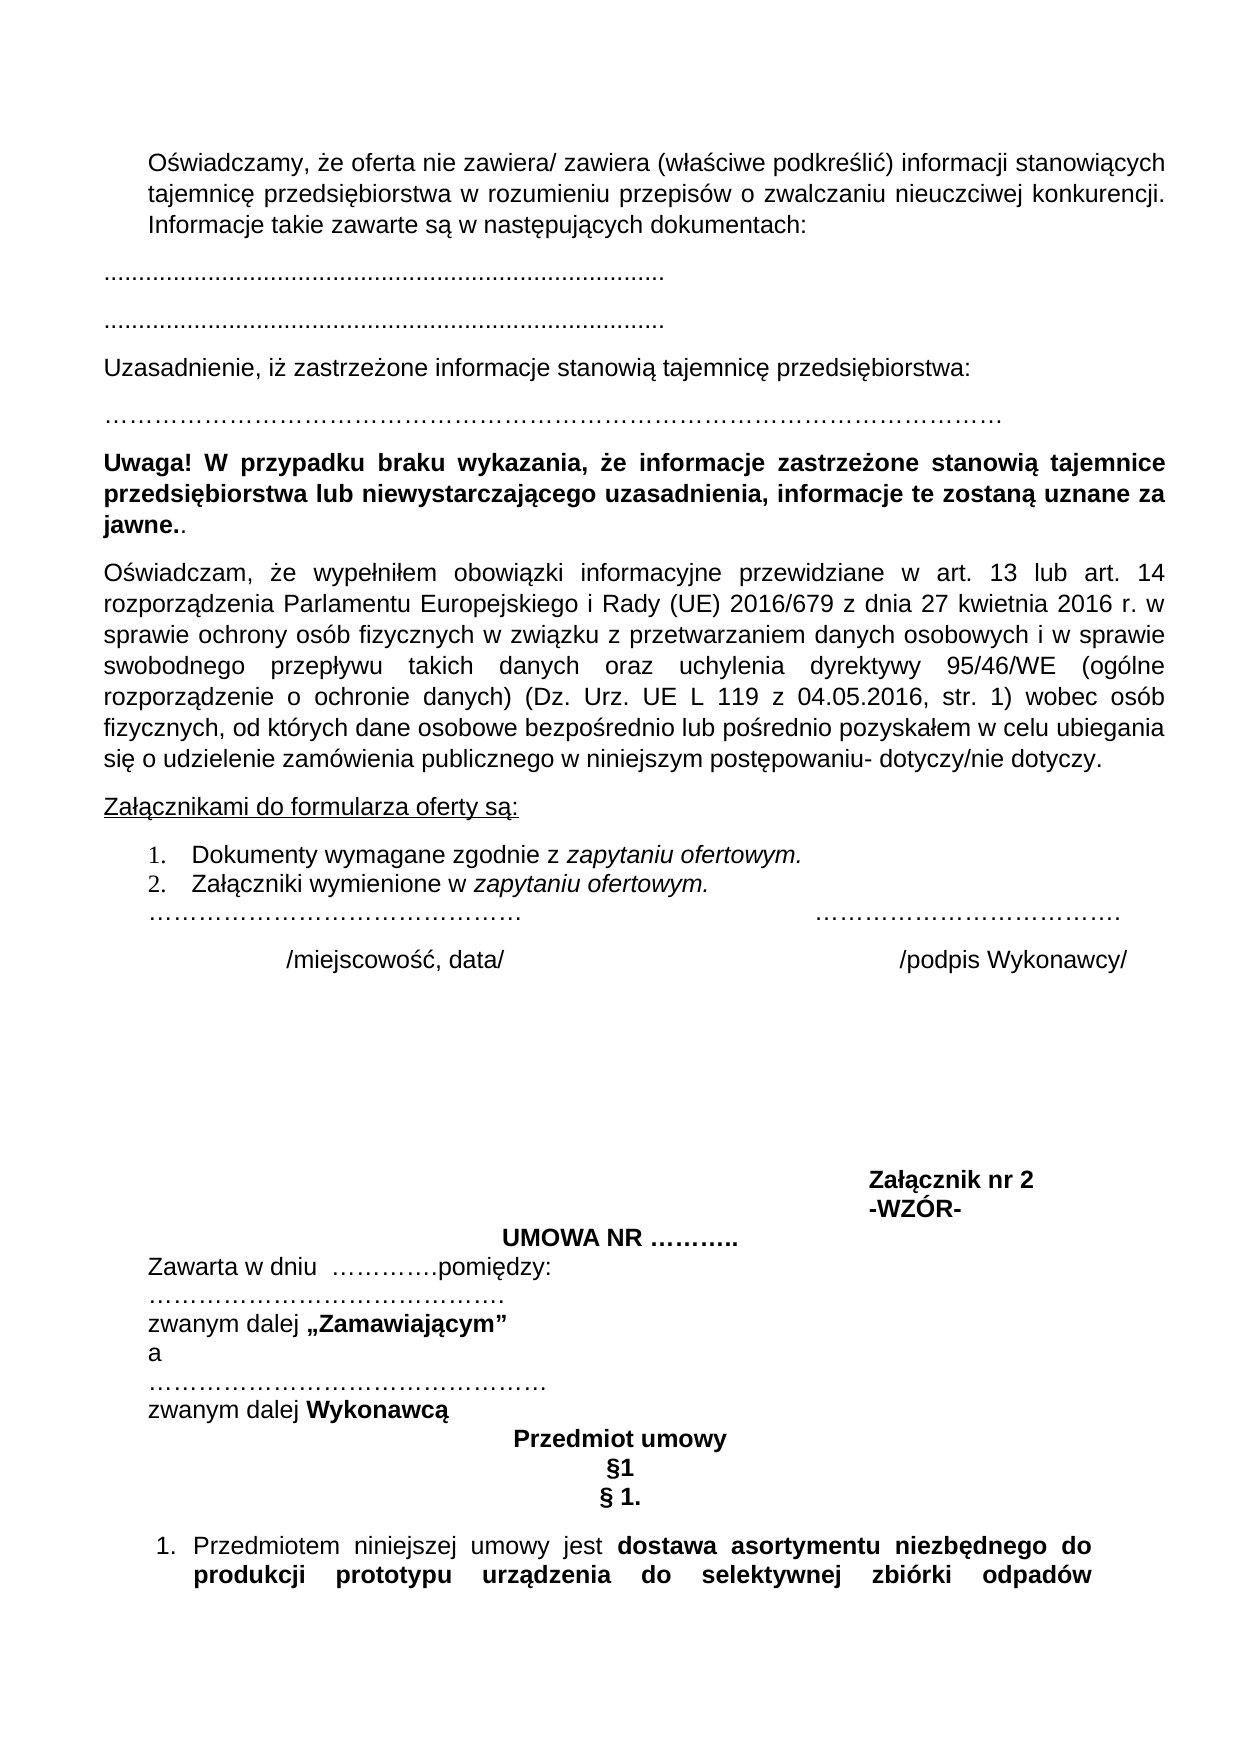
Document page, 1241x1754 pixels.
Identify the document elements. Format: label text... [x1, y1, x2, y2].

text UMOWA NR ……….. [148, 1223, 1093, 1252]
text ……………………………………… ………………………………. [148, 897, 1137, 926]
text ……………………………………. [148, 1280, 1093, 1309]
text Oświadczam, że wypełniłem obowiązki informacyjne przewidziane w art. 13 lub art. 14 rozporządzenia Parlamentu Europejskiego i Rady (UE) 2016/679 z dnia 27 kwietnia 2016 r. w sprawie ochrony osób fizycznych w związku z przetwarzaniem danych osobowych i w sprawie swobodnego przepływu takich danych oraz uchylenia dyrektywy 95/46/WE (ogólne rozporządzenie o ochronie danych) (Dz. Urz. UE L 119 z 04.05.2016, str. 1) wobec osób fizycznych, od których dane osobowe bezpośrednio lub pośrednio pozyskałem w celu ubiegania się o udzielenie zamówienia publicznego w niniejszym postępowaniu- dotyczy/nie dotyczy. [103, 558, 1167, 773]
text Uzasadnienie, iż zastrzeżone informacje stanowią tajemnicę przedsiębiorstwa: [103, 353, 1167, 382]
text zwanym dalej Wykonawcą [148, 1395, 1093, 1424]
text Uwaga! W przypadku braku wykazania, że informacje zastrzeżone stanowią tajemnice przedsiębiorstwa lub niewystarczającego uzasadnienia, informacje te zostaną uznane za jawne.. [103, 448, 1167, 539]
text ………………………………………… [148, 1367, 1093, 1395]
text /miejscowość, data/ /podpis Wykonawcy/ [148, 945, 1137, 974]
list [156, 1531, 1093, 1589]
text a [148, 1338, 1093, 1367]
text Przedmiot umowy §1 [148, 1424, 1093, 1482]
text Załącznik nr 2 [868, 1165, 1093, 1194]
text Oświadczamy, że oferta nie zawiera/ zawiera (właściwe podkreślić) informacji stanowiących tajemnicę przedsiębiorstwa w rozumieniu przepisów o zwalczaniu nieuczciwej konkurencji. Informacje takie zawarte są w następujących dokumentach: [148, 148, 1167, 238]
text ................................................................................. [103, 305, 1167, 334]
text ................................................................................. [103, 257, 1167, 286]
list Dokumenty wymagane zgodnie z zapytaniu ofertowym. [148, 840, 1167, 868]
text -WZÓR- [868, 1194, 1093, 1223]
text zwanym dalej „Zamawiającym” [148, 1309, 1093, 1338]
text Załącznikami do formularza oferty są: [103, 792, 1167, 821]
list Załączniki wymienione w zapytaniu ofertowym. [148, 868, 1167, 897]
text Zawarta w dniu ………….pomiędzy: [148, 1252, 1093, 1280]
text ……………………………………………………………………………………………… [103, 401, 1167, 429]
text § 1. [148, 1482, 1093, 1510]
